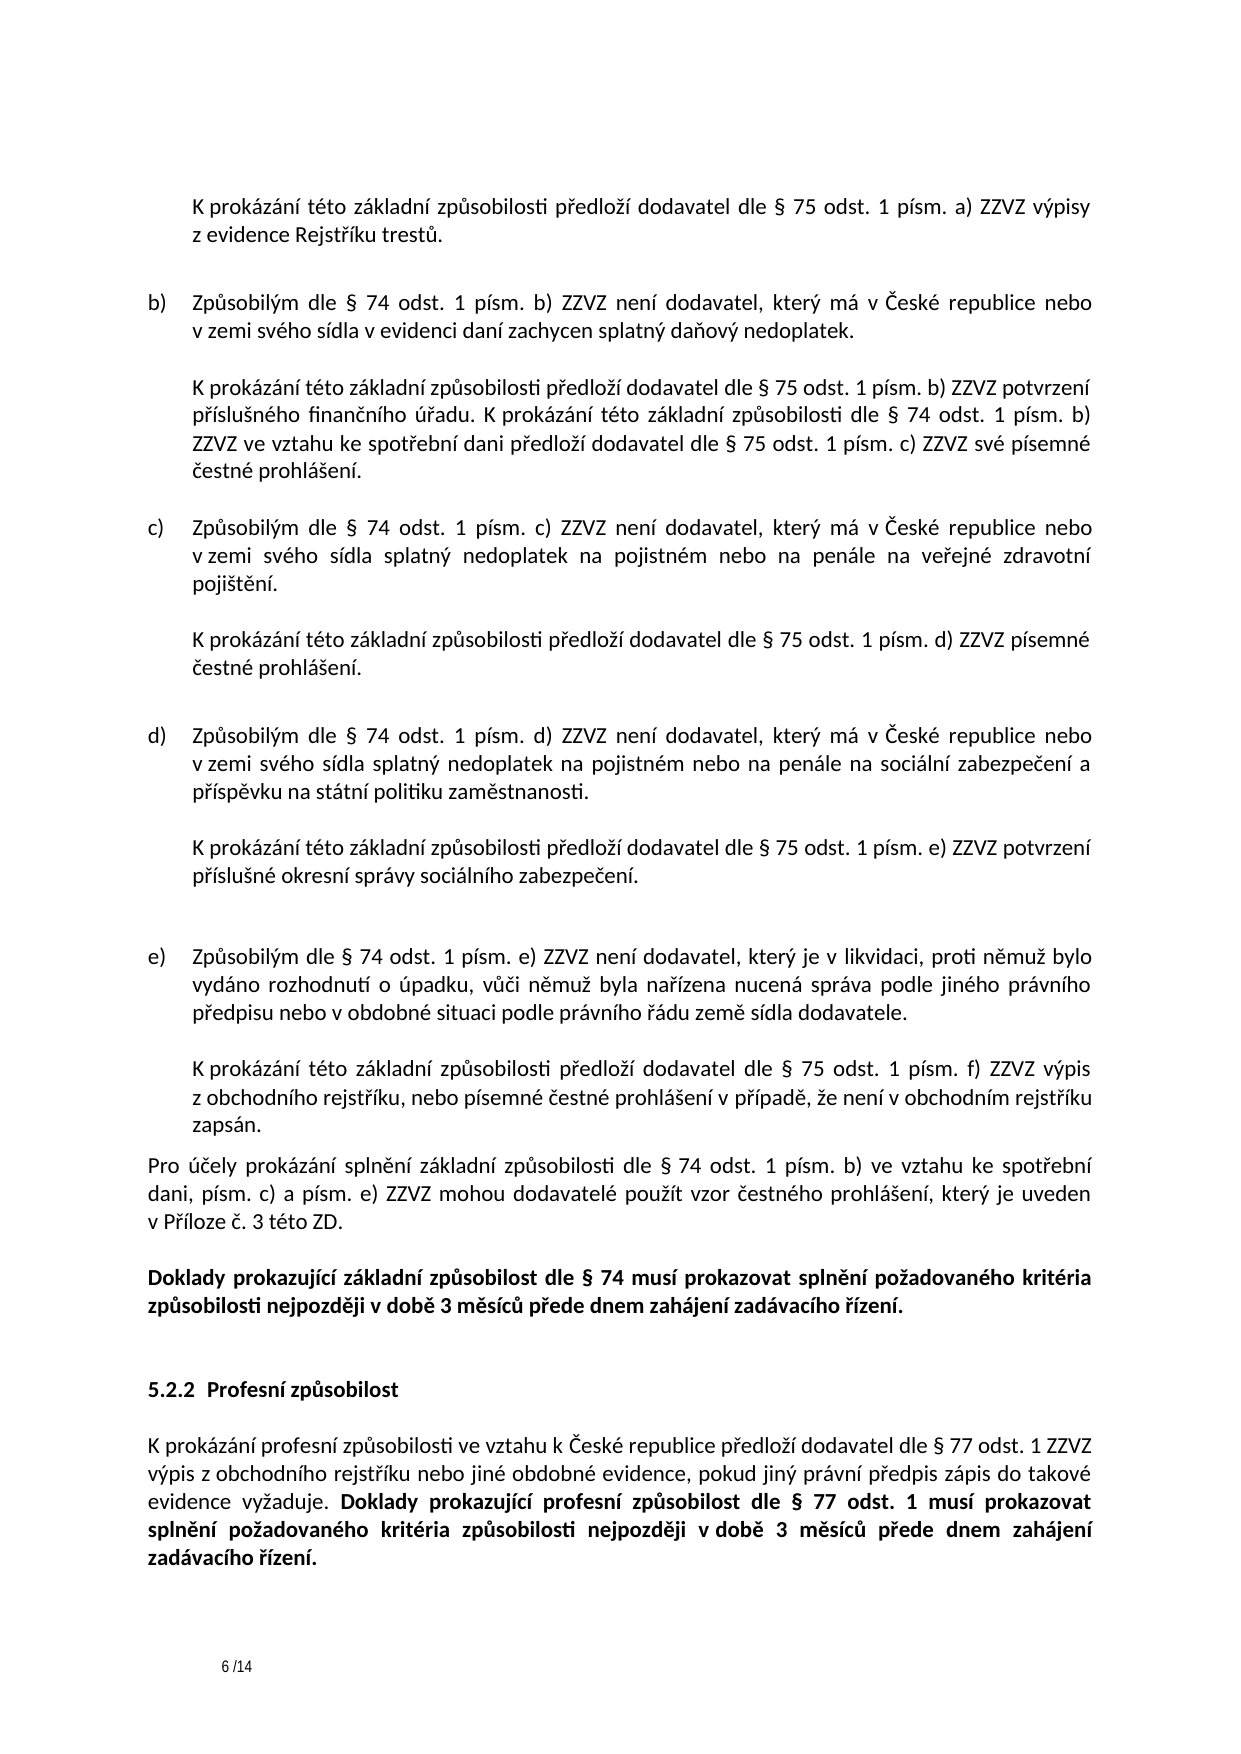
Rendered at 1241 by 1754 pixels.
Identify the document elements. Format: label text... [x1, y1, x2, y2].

list Způsobilým dle § 74 odst. 1 písm. d) ZZVZ není dodavatel, který má v České republice nebo v zemi svého sídla splatný nedoplatek na pojistném nebo na penále na sociální zabezpečení a příspěvku na státní politiku zaměstnanosti. [148, 721, 1092, 805]
text K prokázání profesní způsobilosti ve vztahu k České republice předloží dodavatel dle § 77 odst. 1 ZZVZ výpis z obchodního rejstříku nebo jiné obdobné evidence, pokud jiný právní předpis zápis do takové evidence vyžaduje. Doklady prokazující profesní způsobilost dle § 77 odst. 1 musí prokazovat splnění požadovaného kritéria způsobilosti nejpozději v době 3 měsíců přede dnem zahájení zadávacího řízení. [148, 1431, 1092, 1571]
list Způsobilým dle § 74 odst. 1 písm. b) ZZVZ není dodavatel, který má v České republice nebo v zemi svého sídla v evidenci daní zachycen splatný daňový nedoplatek. [148, 288, 1092, 344]
text K prokázání této základní způsobilosti předloží dodavatel dle § 75 odst. 1 písm. a) ZZVZ výpisy z evidence Rejstříku trestů. [192, 192, 1092, 248]
text K prokázání této základní způsobilosti předloží dodavatel dle § 75 odst. 1 písm. d) ZZVZ písemné čestné prohlášení. [192, 625, 1092, 681]
list Způsobilým dle § 74 odst. 1 písm. e) ZZVZ není dodavatel, který je v likvidaci, proti němuž bylo vydáno rozhodnutí o úpadku, vůči němuž byla nařízena nucená správa podle jiného právního předpisu nebo v obdobné situaci podle právního řádu země sídla dodavatele. [148, 942, 1092, 1027]
list Způsobilým dle § 74 odst. 1 písm. c) ZZVZ není dodavatel, který má v České republice nebo v zemi svého sídla splatný nedoplatek na pojistném nebo na penále na veřejné zdravotní pojištění. [148, 513, 1092, 597]
list K prokázání této základní způsobilosti předloží dodavatel dle § 75 odst. 1 písm. b) ZZVZ potvrzení příslušného finančního úřadu. K prokázání této základní způsobilosti dle § 74 odst. 1 písm. b) ZZVZ ve vztahu ke spotřební dani předloží dodavatel dle § 75 odst. 1 písm. c) ZZVZ své písemné čestné prohlášení. [192, 373, 1092, 485]
text K prokázání této základní způsobilosti předloží dodavatel dle § 75 odst. 1 písm. e) ZZVZ potvrzení příslušné okresní správy sociálního zabezpečení. [192, 833, 1092, 889]
text Doklady prokazující základní způsobilost dle § 74 musí prokazovat splnění požadovaného kritéria způsobilosti nejpozději v době 3 měsíců přede dnem zahájení zadávacího řízení. [148, 1263, 1092, 1319]
text K prokázání této základní způsobilosti předloží dodavatel dle § 75 odst. 1 písm. f) ZZVZ výpis z obchodního rejstříku, nebo písemné čestné prohlášení v případě, že není v obchodním rejstříku zapsán. [192, 1054, 1092, 1139]
text 5.2.2 Profesní způsobilost [148, 1375, 1092, 1403]
text Pro účely prokázání splnění základní způsobilosti dle § 74 odst. 1 písm. b) ve vztahu ke spotřební dani, písm. c) a písm. e) ZZVZ mohou dodavatelé použít vzor čestného prohlášení, který je uveden v Příloze č. 3 této ZD. [148, 1151, 1092, 1235]
